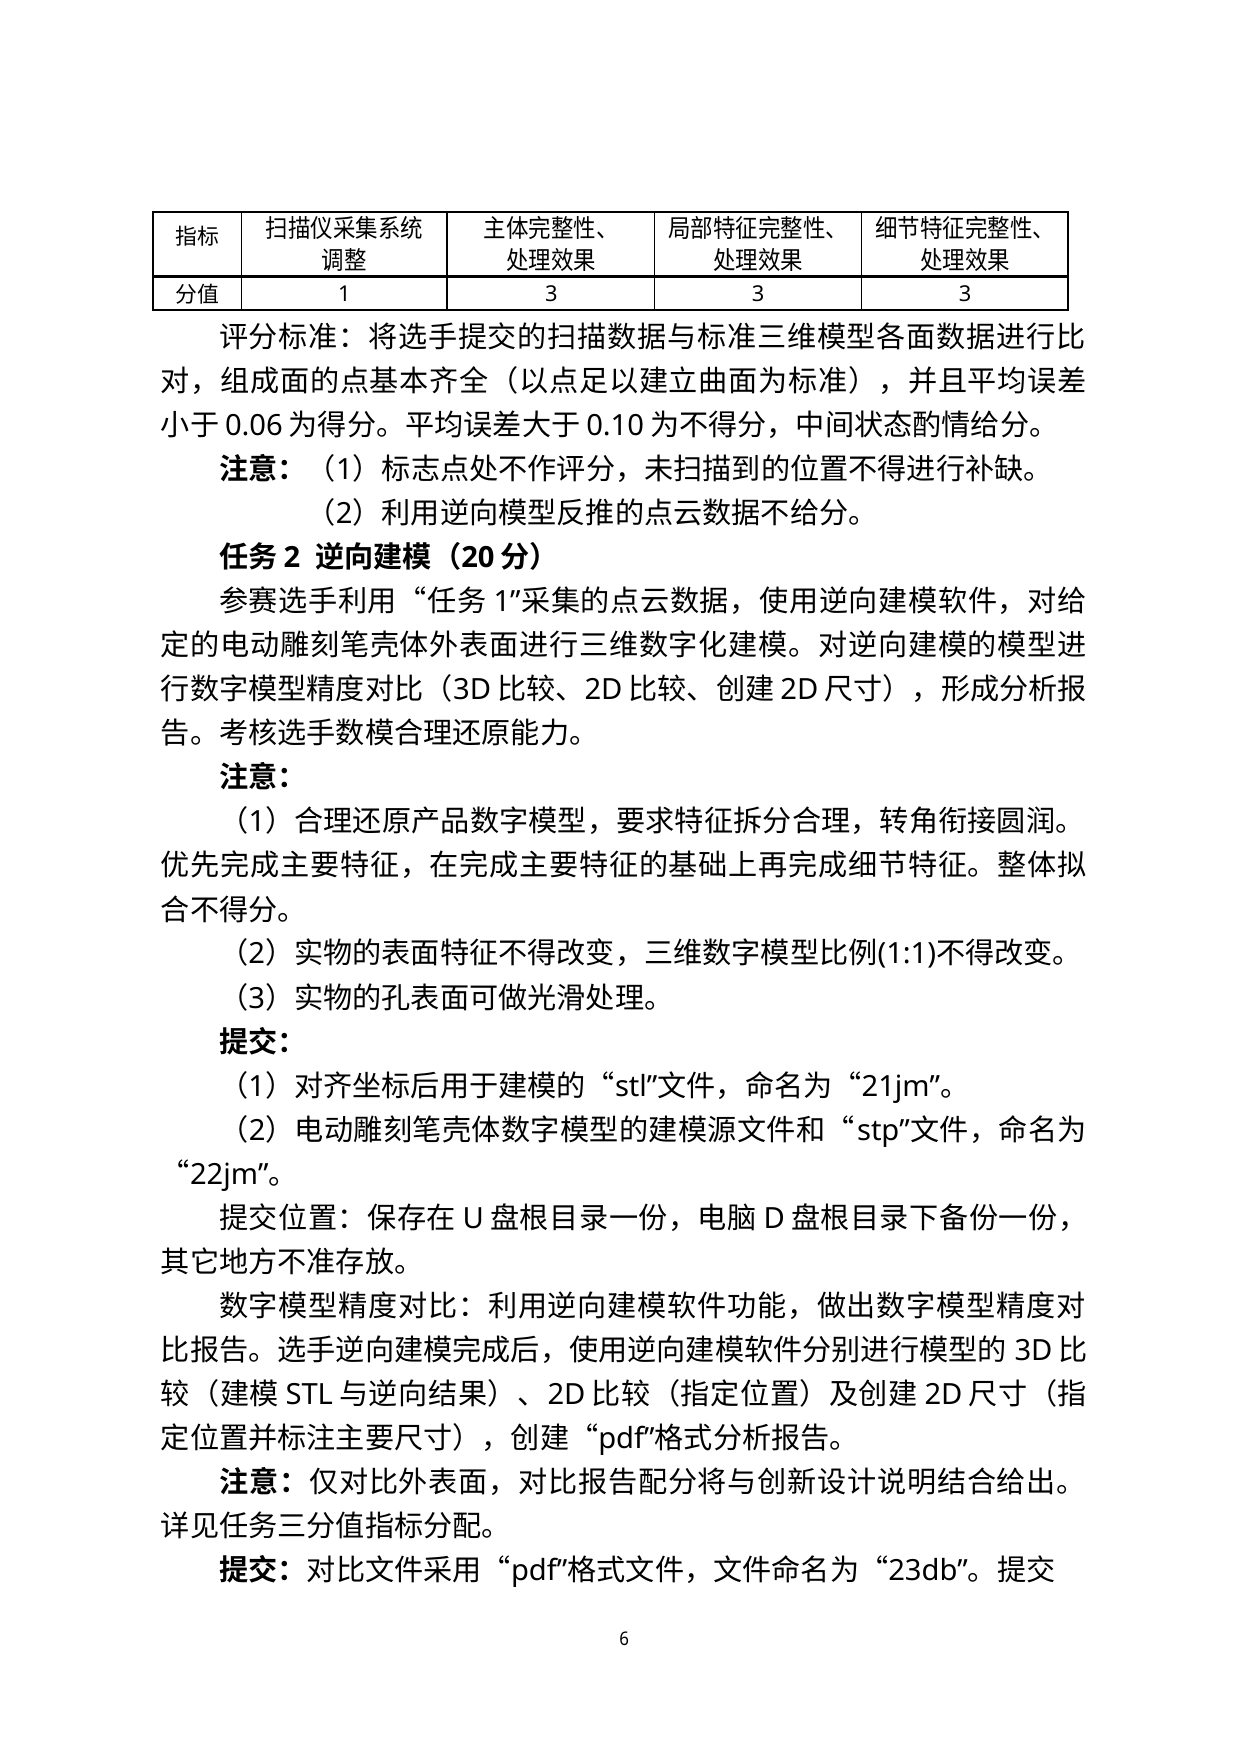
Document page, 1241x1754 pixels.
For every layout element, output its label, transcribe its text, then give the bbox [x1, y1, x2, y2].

text 注意：仅对比外表面，对比报告配分将与创新设计说明结合给出。详见任务三分值指标分配。 [161, 1458, 1087, 1546]
table_header 扫描仪采集系统 调整 [242, 213, 446, 275]
table_cell 1 [242, 278, 446, 309]
text （3）实物的孔表面可做光滑处理。 [161, 973, 1087, 1017]
table_cell 分值 [154, 278, 241, 309]
table_header 细节特征完整性、处理效果 [862, 213, 1067, 275]
text 注意： [161, 753, 1087, 797]
table_cell 3 [862, 278, 1067, 309]
text 提交位置：保存在U盘根目录一份，电脑D盘根目录下备份一份，其它地方不准存放。 [161, 1194, 1087, 1282]
text （1）合理还原产品数字模型，要求特征拆分合理，转角衔接圆润。优先完成主要特征，在完成主要特征的基础上再完成细节特征。整体拟合不得分。 [161, 797, 1087, 929]
text （2）实物的表面特征不得改变，三维数字模型比例(1:1)不得改变。 [161, 929, 1087, 973]
text 任务2 逆向建模（20分） [161, 533, 1087, 577]
text （2）利用逆向模型反推的点云数据不给分。 [161, 489, 1087, 533]
table_header 主体完整性、 处理效果 [448, 213, 654, 275]
text 提交：对比文件采用“pdf”格式文件，文件命名为“23db”。提交 [161, 1546, 1087, 1590]
text 数字模型精度对比：利用逆向建模软件功能，做出数字模型精度对比报告。选手逆向建模完成后，使用逆向建模软件分别进行模型的3D比较（建模STL与逆向结果）、2D比较（指定位置）及创建2D尺寸（指定位置并标注主要尺寸），创建“pdf”格式分析报告。 [161, 1282, 1087, 1458]
table_header 指标 [154, 213, 241, 275]
text （1）对齐坐标后用于建模的“stl”文件，命名为“21jm”。 [161, 1061, 1087, 1106]
text 提交： [161, 1017, 1087, 1061]
table_header 局部特征完整性、处理效果 [655, 213, 861, 275]
text 评分标准：将选手提交的扫描数据与标准三维模型各面数据进行比对，组成面的点基本齐全（以点足以建立曲面为标准），并且平均误差小于0.06为得分。平均误差大于0.10为不得分，中间状态酌情给分。 [161, 180, 1087, 444]
text 注意：（1）标志点处不作评分，未扫描到的位置不得进行补缺。 [161, 444, 1087, 489]
text 参赛选手利用“任务1”采集的点云数据，使用逆向建模软件，对给定的电动雕刻笔壳体外表面进行三维数字化建模。对逆向建模的模型进行数字模型精度对比（3D比较、2D比较、创建2D尺寸），形成分析报告。考核选手数模合理还原能力。 [161, 577, 1087, 753]
table_cell 3 [448, 278, 654, 309]
table_cell 3 [655, 278, 861, 309]
text （2）电动雕刻笔壳体数字模型的建模源文件和“stp”文件，命名为“22jm”。 [161, 1106, 1087, 1194]
